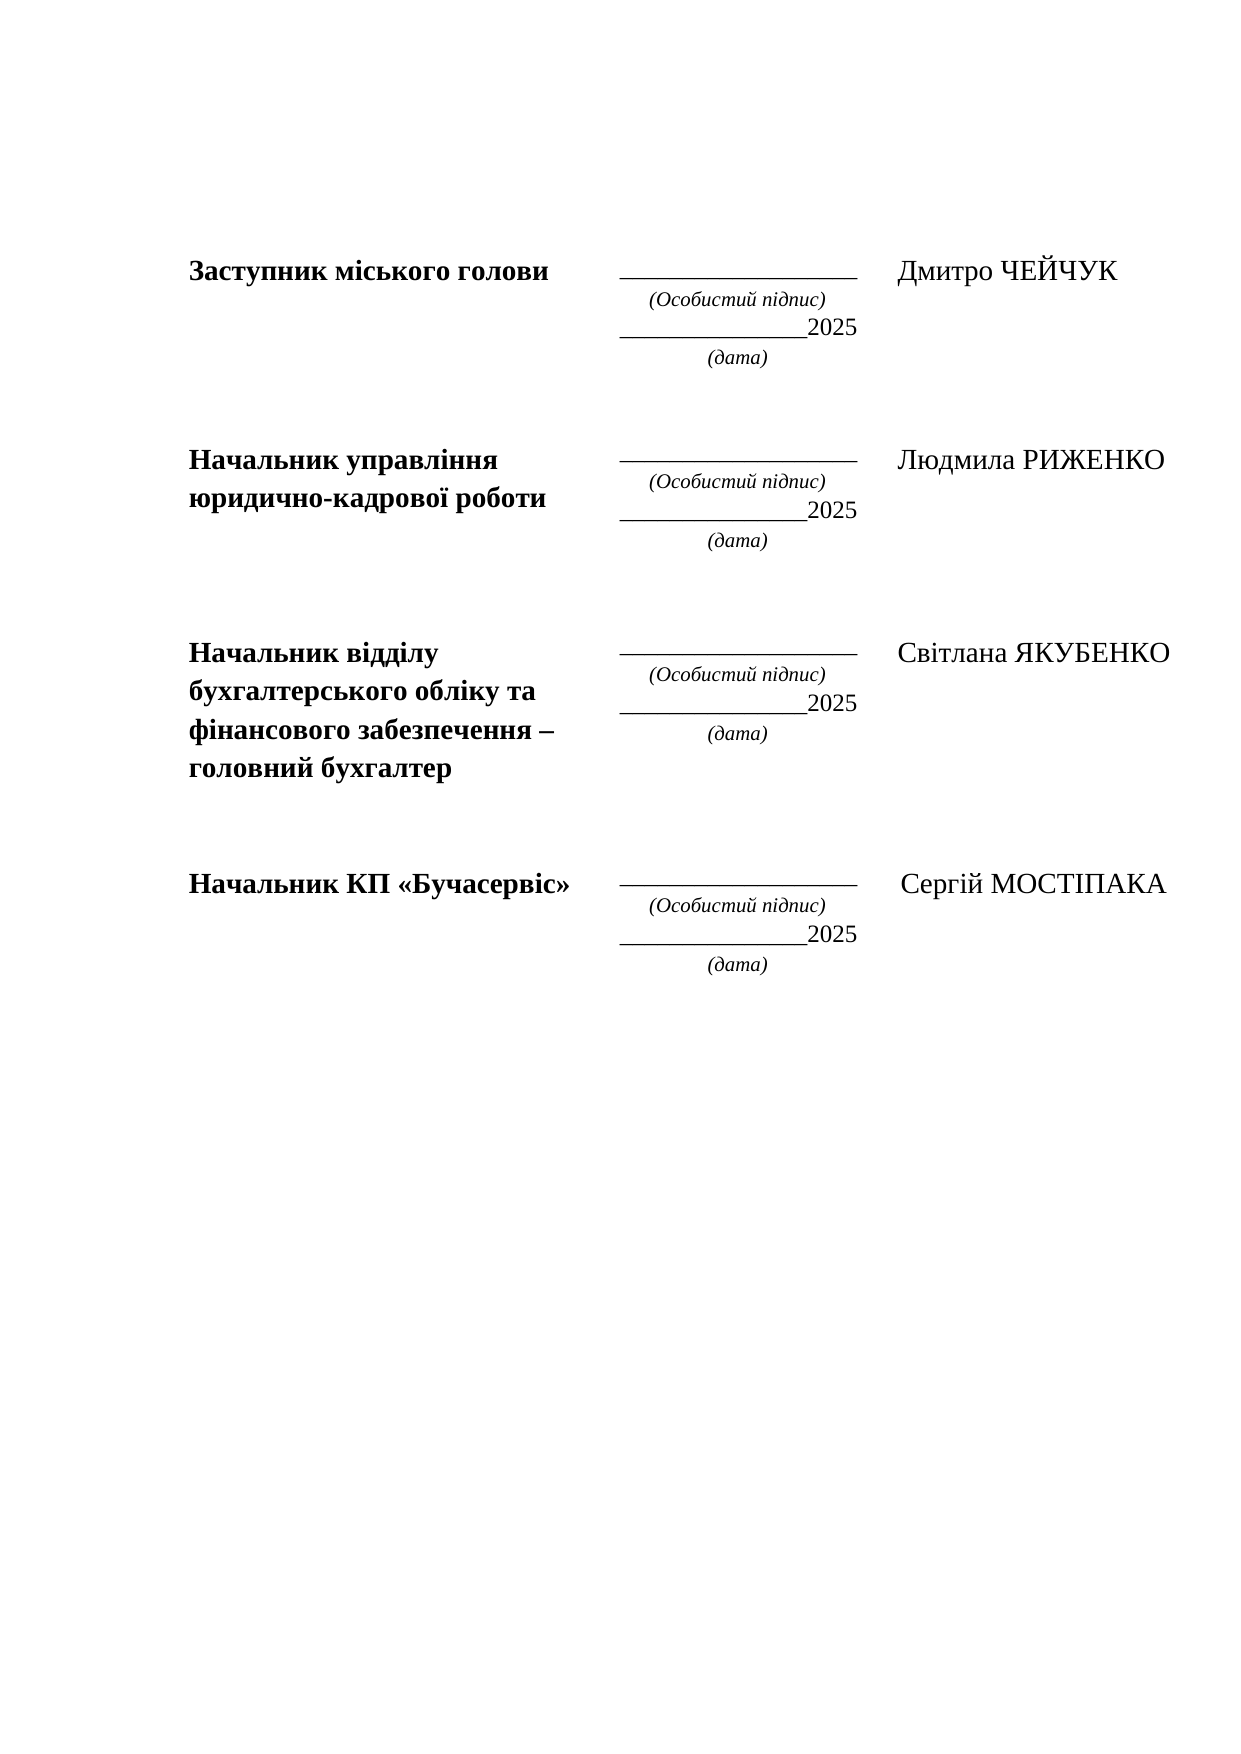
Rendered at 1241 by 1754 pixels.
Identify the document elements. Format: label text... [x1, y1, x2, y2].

table_cell Начальник управління юридично-кадрової роботи [177, 404, 591, 596]
table_cell Людмила РИЖЕНКО [886, 404, 1181, 596]
table_cell Начальник відділу бухгалтерського обліку та фінансового забезпечення – головний бухгалтер [177, 596, 591, 827]
table_cell ___________________ (Особистий підпис) _______________2025 (дата) [591, 404, 886, 596]
table_cell ___________________ (Особистий підпис) _______________2025 (дата) [591, 828, 886, 1010]
table_cell Начальник КП «Бучасервіс» [177, 828, 591, 1010]
table_header Дмитро ЧЕЙЧУК [886, 254, 1181, 403]
table_cell Світлана ЯКУБЕНКО [886, 596, 1181, 827]
table_cell ___________________ (Особистий підпис) _______________2025 (дата) [591, 596, 886, 827]
table_header Заступник міського голови [177, 254, 591, 403]
table_cell Сергій МОСТІПАКА [886, 828, 1181, 1010]
table_header ___________________ (Особистий підпис) _______________2025 (дата) [591, 254, 886, 403]
